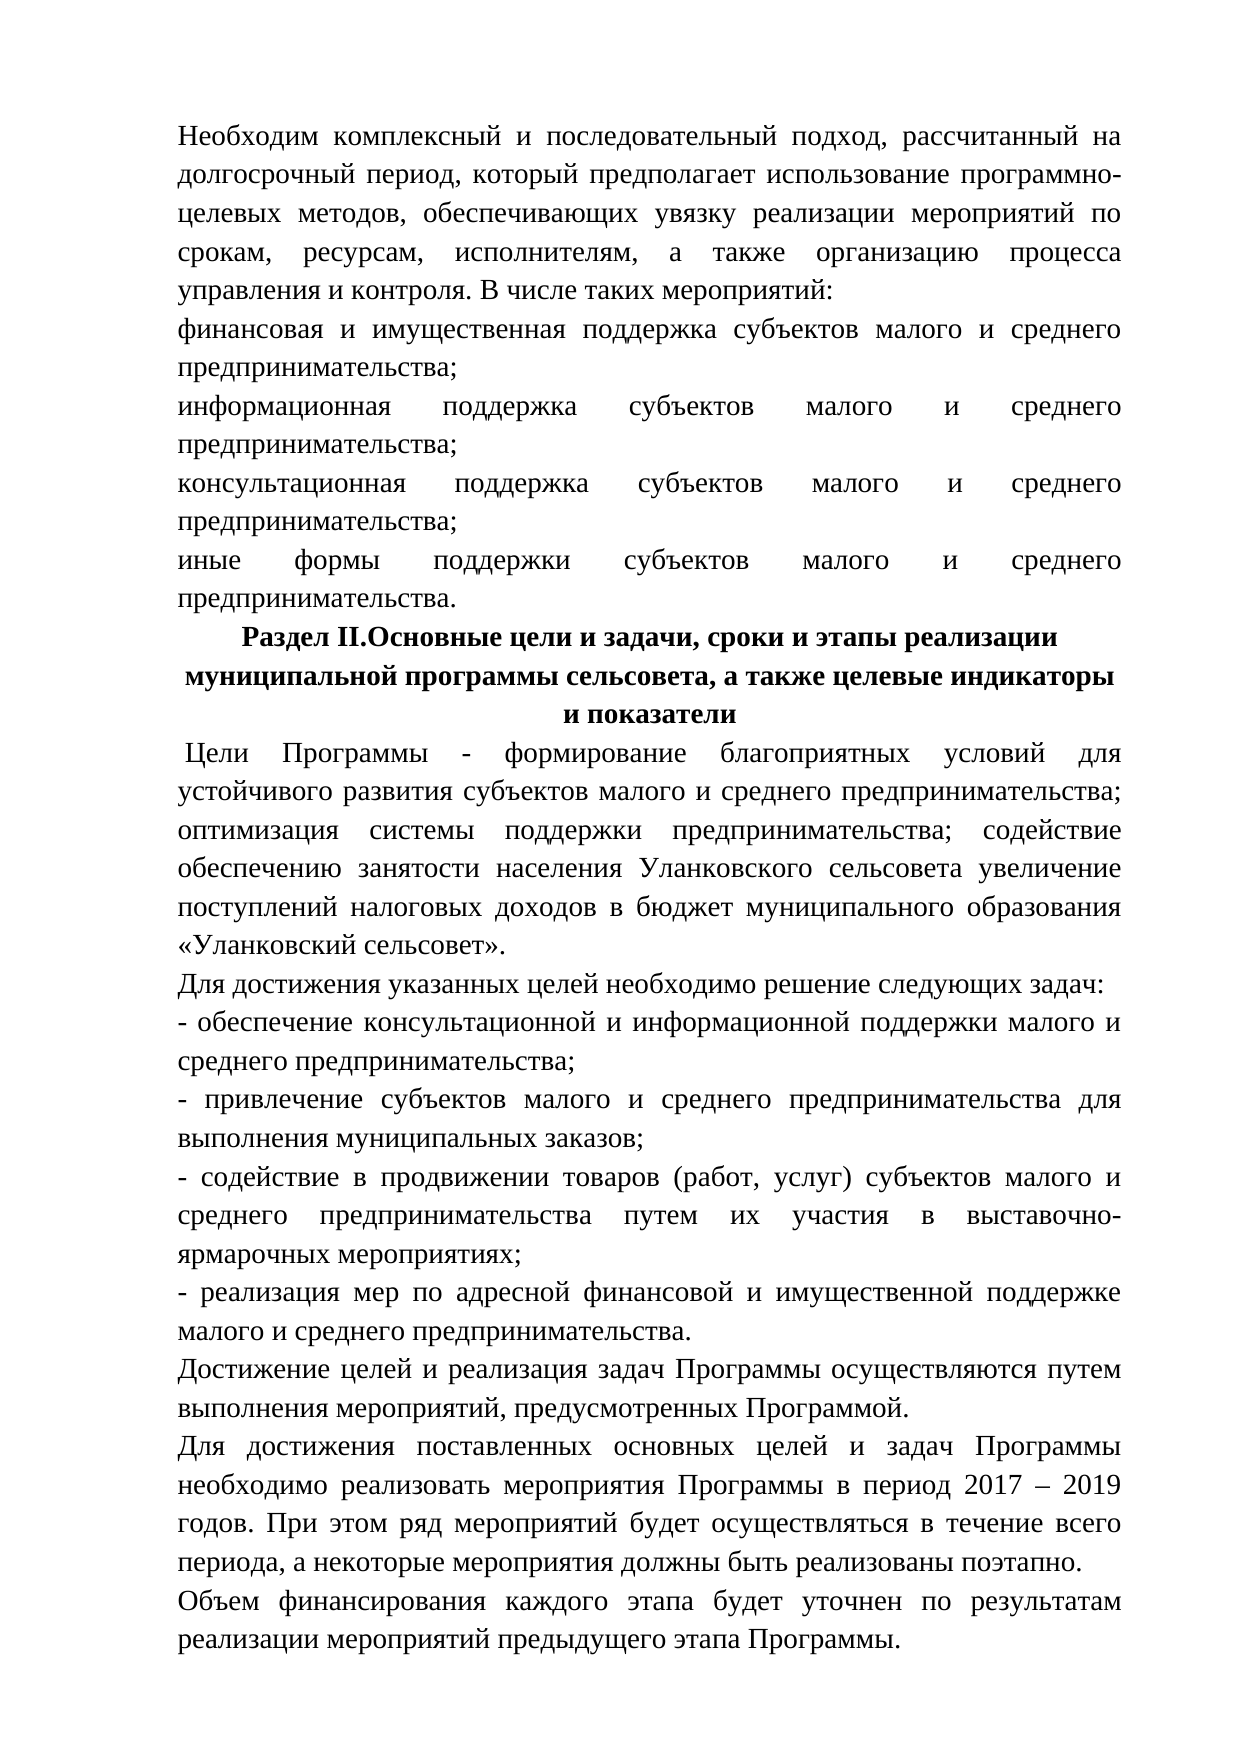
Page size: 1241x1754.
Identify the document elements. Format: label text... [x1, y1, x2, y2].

text - обеспечение консультационной и информационной поддержки малого и среднего предпринимательства; [177, 1004, 1122, 1077]
text информационная поддержка субъектов малого и среднего предпринимательства; [177, 388, 1122, 460]
text Для достижения поставленных основных целей и задач Программы необходимо реализовать мероприятия Программы в период 2017 – 2019 годов. При этом ряд мероприятий будет осуществляться в течение всего периода, а некоторые мероприятия должны быть реализованы поэтапно. [177, 1428, 1122, 1578]
text иные формы поддержки субъектов малого и среднего предпринимательства. [177, 542, 1122, 614]
text Для достижения указанных целей необходимо решение следующих задач: [177, 966, 1122, 999]
text Цели Программы - формирование благоприятных условий для устойчивого развития субъектов малого и среднего предпринимательства; оптимизация системы поддержки предпринимательства; содействие обеспечению занятости населения Уланковского сельсовета увеличение поступлений налоговых доходов в бюджет муниципального образования «Уланковский сельсовет». [177, 735, 1122, 961]
text - реализация мер по адресной финансовой и имущественной поддержке малого и среднего предпринимательства. [177, 1274, 1122, 1346]
text Необходим комплексный и последовательный подход, рассчитанный на долгосрочный период, который предполагает использование программно-целевых методов, обеспечивающих увязку реализации мероприятий по срокам, ресурсам, исполнителям, а также организацию процесса управления и контроля. В числе таких мероприятий: [177, 118, 1122, 306]
text Объем финансирования каждого этапа будет уточнен по результатам реализации мероприятий предыдущего этапа Программы. [177, 1583, 1122, 1655]
text консультационная поддержка субъектов малого и среднего предпринимательства; [177, 465, 1122, 537]
text финансовая и имущественная поддержка субъектов малого и среднего предпринимательства; [177, 311, 1122, 383]
text - содействие в продвижении товаров (работ, услуг) субъектов малого и среднего предпринимательства путем их участия в выставочно-ярмарочных мероприятиях; [177, 1159, 1122, 1269]
text Достижение целей и реализация задач Программы осуществляются путем выполнения мероприятий, предусмотренных Программой. [177, 1351, 1122, 1423]
text Раздел II.Основные цели и задачи, сроки и этапы реализации муниципальной программы сельсовета, а также целевые индикаторы и показатели [177, 619, 1122, 730]
text - привлечение субъектов малого и среднего предпринимательства для выполнения муниципальных заказов; [177, 1082, 1122, 1154]
